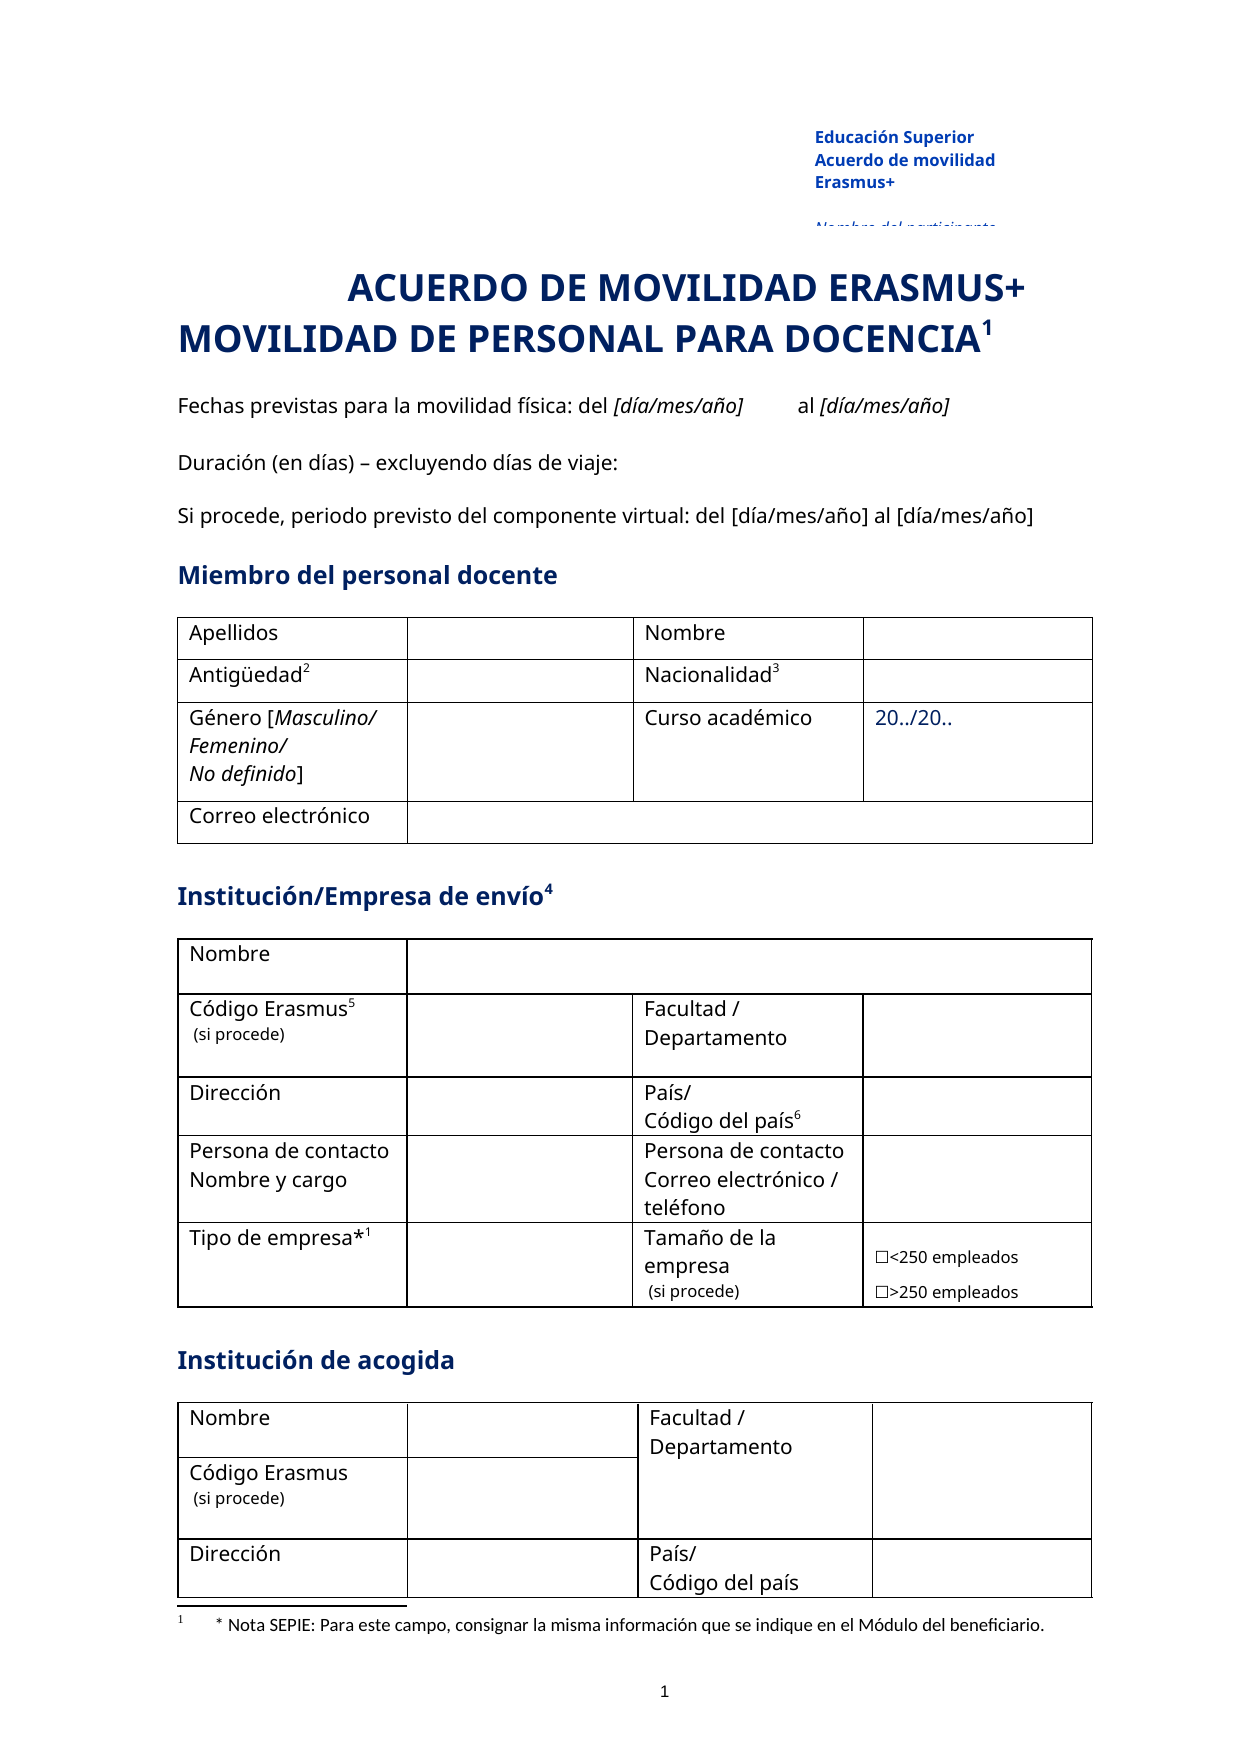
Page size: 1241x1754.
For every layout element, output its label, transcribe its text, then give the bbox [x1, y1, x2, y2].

table_cell [408, 995, 632, 1076]
table_cell [408, 703, 633, 801]
table_cell [864, 1136, 1091, 1222]
text Duración (en días) – excluyendo días de viaje: [177, 448, 1092, 501]
table_cell [408, 1540, 637, 1596]
text Si procede, periodo previsto del componente virtual: del [día/mes/año] al [día/mes/año] [177, 501, 1092, 529]
table_cell [408, 1458, 637, 1538]
table_cell [408, 1223, 632, 1306]
table_cell Dirección [179, 1540, 407, 1596]
text Institución/Empresa de envío [177, 879, 1196, 913]
table_cell [408, 802, 1092, 842]
table_cell Curso académico [634, 703, 863, 801]
table_header [873, 1403, 1091, 1538]
table_cell Tipo de empresa* [179, 1223, 406, 1306]
table_header Facultad / Departamento [639, 1403, 872, 1538]
table_cell [864, 1078, 1091, 1135]
table_cell [408, 1136, 632, 1222]
table_cell Código Erasmus (si procede) [179, 995, 406, 1076]
table_header [864, 618, 1092, 659]
table_header [408, 1403, 637, 1457]
table_header Nombre [179, 940, 406, 993]
table_header [408, 618, 633, 659]
table_header [408, 940, 1091, 993]
table_cell [864, 995, 1091, 1076]
table_header Apellidos [178, 618, 407, 659]
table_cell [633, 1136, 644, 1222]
table_cell Antigüedad [178, 660, 407, 702]
text Miembro del personal docente [177, 558, 1196, 592]
table_cell [873, 1540, 1091, 1596]
table_cell Correo electrónico [178, 802, 407, 842]
table_cell Género [Masculino/ Femenino/ No definido] [178, 703, 407, 801]
table_cell [864, 660, 1092, 702]
text ACUERDO DE MOVILIDAD ERASMUS+ [177, 261, 1196, 312]
table_cell Nacionalidad [634, 660, 863, 702]
table_cell Tamaño de la empresa (si procede) [633, 1223, 862, 1306]
table_header Nombre [634, 618, 863, 659]
table_cell [408, 660, 633, 702]
table_cell <250 empleados >250 empleados [864, 1223, 1091, 1306]
table_cell 20../20.. [864, 703, 1092, 801]
text Institución de acogida [177, 1343, 1196, 1377]
table_header Nombre [179, 1403, 407, 1457]
table_cell [408, 1078, 632, 1135]
text MOVILIDAD DE PERSONAL PARA DOCENCIA [177, 312, 1196, 363]
text Fechas previstas para la movilidad física: del [día/mes/año] al [día/mes/año] [177, 391, 1092, 420]
table_cell Dirección [179, 1078, 406, 1135]
table_cell Persona de contacto Nombre y cargo [179, 1136, 406, 1222]
table_cell Facultad / Departamento [633, 995, 862, 1076]
